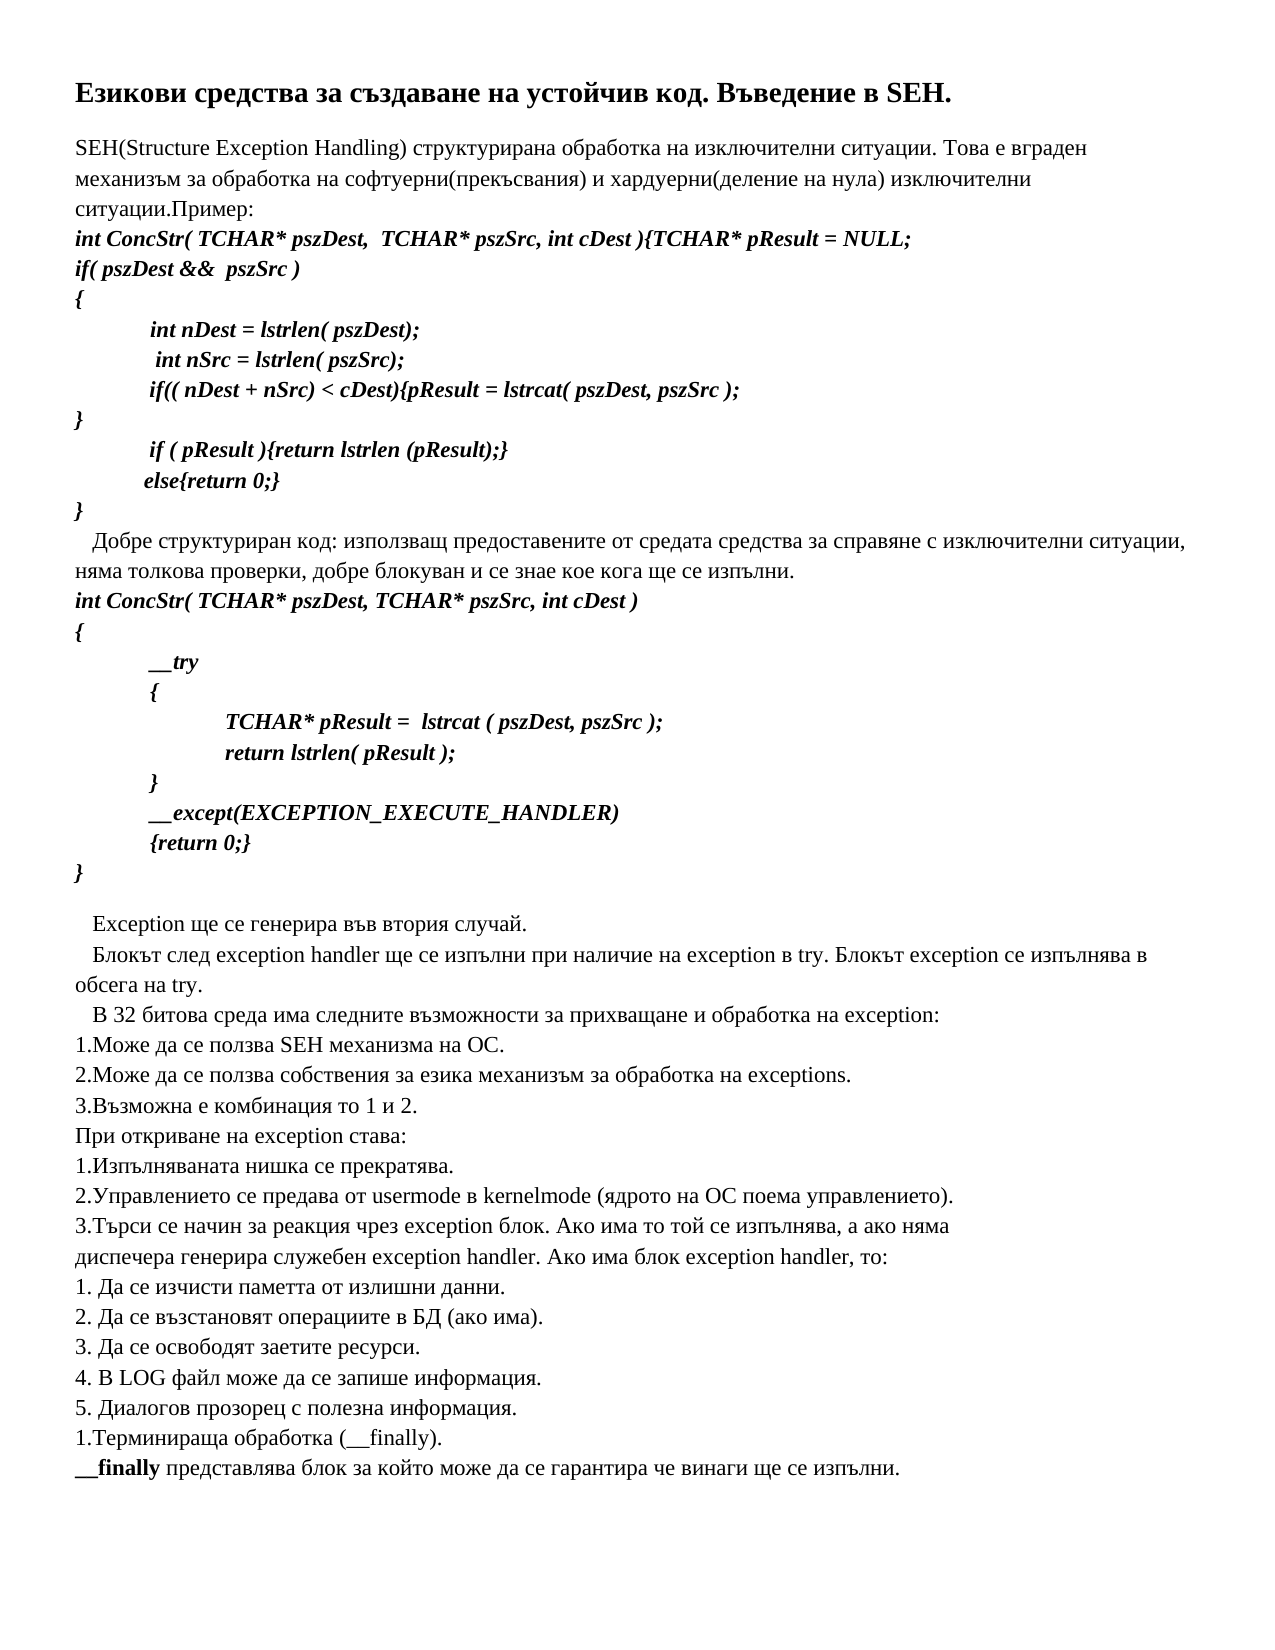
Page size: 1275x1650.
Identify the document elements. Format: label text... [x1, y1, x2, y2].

text SEH(Structure Exception Handling) структурирана обработка на изключителни ситуации. Това е вграден механизъм за обработка на софтуерни(прекъсвания) и хардуерни(деление на нула) изключителни ситуации.Пример: int ConcStr( TCHAR* pszDest, TCHAR* pszSrc, int cDest ){TCHAR* pResult = NULL; if( pszDest && pszSrc ) { int nDest = lstrlen( pszDest); int nSrc = lstrlen( pszSrc); if(( nDest + nSrc) < cDest){pResult = lstrcat( pszDest, pszSrc ); } if ( pResult ){return lstrlen (pResult);} else{return 0;} } Добре структуриран код: използващ предоставените от средата средства за справяне с изключителни ситуации, няма толкова проверки, добре блокуван и се знае кое кога ще се изпълни. int ConcStr( TCHAR* pszDest, TCHAR* pszSrc, int cDest ) { __try { TCHAR* pResult = lstrcat ( pszDest, pszSrc ); return lstrlen( pResult ); } __except(EXCEPTION_EXECUTE_HANDLER) {return 0;} } [75, 134, 1200, 886]
text Exception ще се генерира във втория случай. Блокът след exception handler ще се изпълни при наличие на exception в try. Блокът exception се изпълнява в обсега на try. В 32 битова среда има следните възможности за прихващане и обработка на exception: 1.Може да се ползва SEH механизма на ОС. 2.Може да се ползва собствения за езика механизъм за обработка на exceptions. 3.Възможна е комбинация то 1 и 2. При откриване на exception става: 1.Изпълняваната нишка се прекратява. 2.Управлението се предава от usermode в kernelmode (ядрото на ОС поема управлението). 3.Търси се начин за реакция чрез exception блок. Ако има то той се изпълнява, а ако няма диспечера генерира служебен exception handler. Ако има блок exception handler, то: 1. Да се изчисти паметта от излишни данни. 2. Да се възстановят операциите в БД (ако има). 3. Да се освободят заетите ресурси. 4. В LOG файл може да се запише информация. 5. Диалогов прозорец с полезна информация. 1.Терминираща обработка (__finally). __finally представлява блок за който може да се гарантира че винаги ще се изпълни. [75, 910, 1200, 1513]
text Езикови средства за създаване на устойчив код. Въведение в SEH. [75, 75, 1200, 108]
